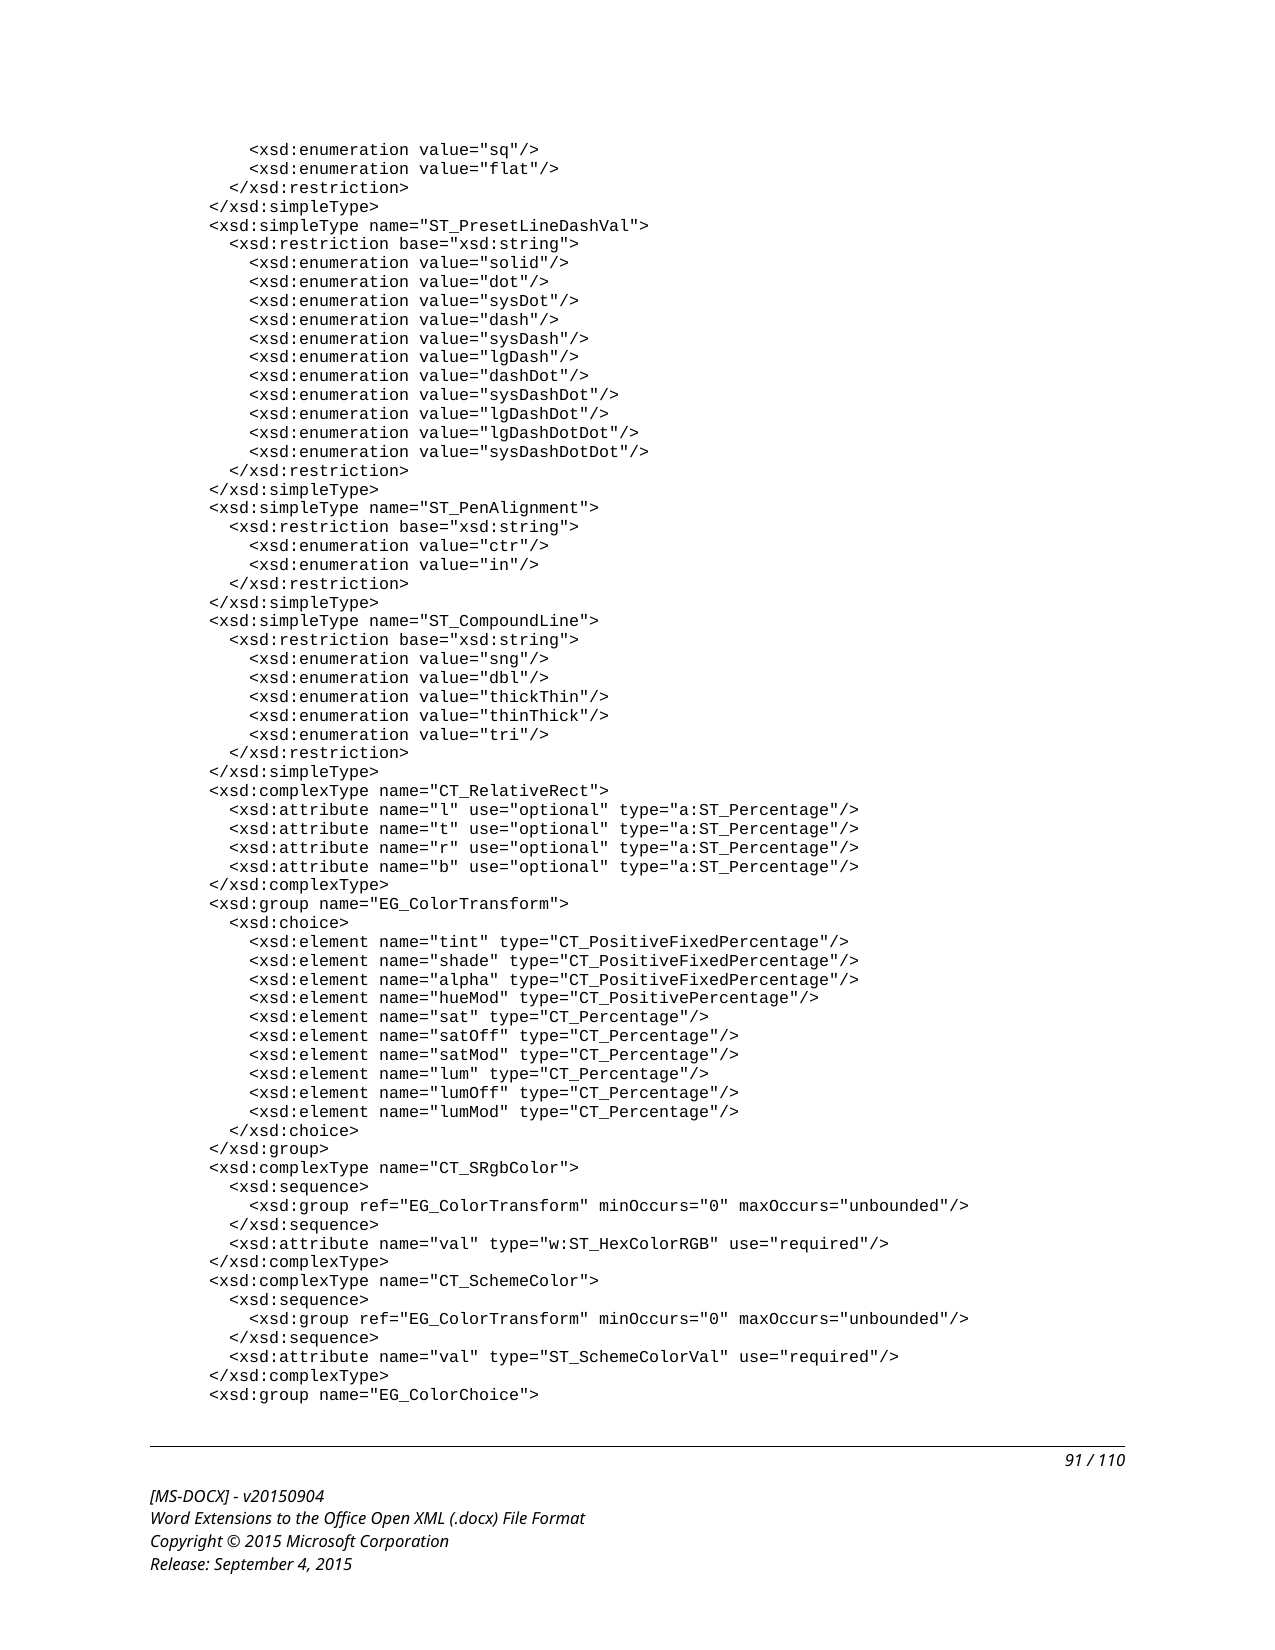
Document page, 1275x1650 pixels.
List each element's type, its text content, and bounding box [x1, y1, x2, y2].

text </xsd:sequence> [175, 1315, 1137, 1334]
text </xsd:group> [175, 1126, 1137, 1145]
text <xsd:enumeration value="lgDash"/> [175, 334, 1137, 353]
text <xsd:enumeration value="thinThick"/> [175, 693, 1137, 712]
text </xsd:simpleType> [175, 466, 1137, 485]
text </xsd:simpleType> [175, 184, 1137, 202]
text <xsd:element name="shade" type="CT_PositiveFixedPercentage"/> [175, 938, 1137, 957]
text <xsd:group ref="EG_ColorTransform" minOccurs="0" maxOccurs="unbounded"/> [175, 1296, 1137, 1315]
text <xsd:sequence> [175, 1277, 1137, 1296]
text <xsd:attribute name="t" use="optional" type="a:ST_Percentage"/> [175, 806, 1137, 825]
text <xsd:enumeration value="ctr"/> [175, 523, 1137, 542]
text </xsd:choice> [175, 1107, 1137, 1126]
text </xsd:simpleType> [175, 749, 1137, 768]
text <xsd:enumeration value="thickThin"/> [175, 674, 1137, 693]
text </xsd:sequence> [175, 1202, 1137, 1221]
text <xsd:restriction base="xsd:string"> [175, 504, 1137, 523]
text <xsd:group name="EG_ColorTransform"> [175, 881, 1137, 900]
text <xsd:enumeration value="sysDot"/> [175, 278, 1137, 297]
text <xsd:enumeration value="tri"/> [175, 712, 1137, 730]
text <xsd:enumeration value="sq"/> [175, 133, 1137, 146]
text <xsd:complexType name="CT_RelativeRect"> [175, 768, 1137, 787]
text <xsd:element name="lumOff" type="CT_Percentage"/> [175, 1070, 1137, 1089]
text <xsd:complexType name="CT_SchemeColor"> [175, 1258, 1137, 1277]
text <xsd:complexType name="CT_SRgbColor"> [175, 1145, 1137, 1164]
text <xsd:simpleType name="ST_CompoundLine"> [175, 598, 1137, 617]
text <xsd:sequence> [175, 1164, 1137, 1183]
text <xsd:element name="satMod" type="CT_Percentage"/> [175, 1032, 1137, 1051]
text <xsd:element name="lumMod" type="CT_Percentage"/> [175, 1089, 1137, 1107]
text <xsd:element name="tint" type="CT_PositiveFixedPercentage"/> [175, 919, 1137, 938]
text <xsd:element name="satOff" type="CT_Percentage"/> [175, 1013, 1137, 1032]
text <xsd:enumeration value="lgDashDotDot"/> [175, 410, 1137, 429]
text <xsd:restriction base="xsd:string"> [175, 221, 1137, 240]
text </xsd:simpleType> [175, 579, 1137, 598]
text <xsd:enumeration value="lgDashDot"/> [175, 391, 1137, 410]
text <xsd:attribute name="b" use="optional" type="a:ST_Percentage"/> [175, 843, 1137, 862]
text <xsd:element name="hueMod" type="CT_PositivePercentage"/> [175, 976, 1137, 994]
text <xsd:simpleType name="ST_PenAlignment"> [175, 485, 1137, 504]
text <xsd:attribute name="r" use="optional" type="a:ST_Percentage"/> [175, 825, 1137, 843]
text </xsd:restriction> [175, 561, 1137, 579]
text <xsd:enumeration value="flat"/> [175, 146, 1137, 165]
text <xsd:enumeration value="sng"/> [175, 636, 1137, 655]
text <xsd:group name="EG_ColorChoice"> [175, 1371, 1137, 1415]
text <xsd:element name="alpha" type="CT_PositiveFixedPercentage"/> [175, 957, 1137, 976]
text <xsd:element name="sat" type="CT_Percentage"/> [175, 994, 1137, 1013]
text <xsd:choice> [175, 900, 1137, 919]
text <xsd:restriction base="xsd:string"> [175, 617, 1137, 636]
text </xsd:complexType> [175, 1239, 1137, 1258]
text <xsd:element name="lum" type="CT_Percentage"/> [175, 1051, 1137, 1070]
text <xsd:group ref="EG_ColorTransform" minOccurs="0" maxOccurs="unbounded"/> [175, 1183, 1137, 1202]
text <xsd:enumeration value="dot"/> [175, 259, 1137, 278]
text </xsd:restriction> [175, 165, 1137, 184]
text <xsd:attribute name="val" type="ST_SchemeColorVal" use="required"/> [175, 1334, 1137, 1353]
text <xsd:attribute name="val" type="w:ST_HexColorRGB" use="required"/> [175, 1221, 1137, 1239]
text <xsd:enumeration value="solid"/> [175, 240, 1137, 259]
text <xsd:enumeration value="sysDashDot"/> [175, 372, 1137, 391]
text <xsd:attribute name="l" use="optional" type="a:ST_Percentage"/> [175, 787, 1137, 806]
text <xsd:simpleType name="ST_PresetLineDashVal"> [175, 202, 1137, 221]
text <xsd:enumeration value="sysDash"/> [175, 316, 1137, 334]
text <xsd:enumeration value="dashDot"/> [175, 353, 1137, 372]
text <xsd:enumeration value="dash"/> [175, 297, 1137, 316]
text </xsd:complexType> [175, 862, 1137, 881]
text </xsd:complexType> [175, 1353, 1137, 1371]
text <xsd:enumeration value="in"/> [175, 542, 1137, 561]
text <xsd:enumeration value="sysDashDotDot"/> [175, 429, 1137, 448]
text </xsd:restriction> [175, 730, 1137, 749]
text <xsd:enumeration value="dbl"/> [175, 655, 1137, 674]
text </xsd:restriction> [175, 448, 1137, 466]
